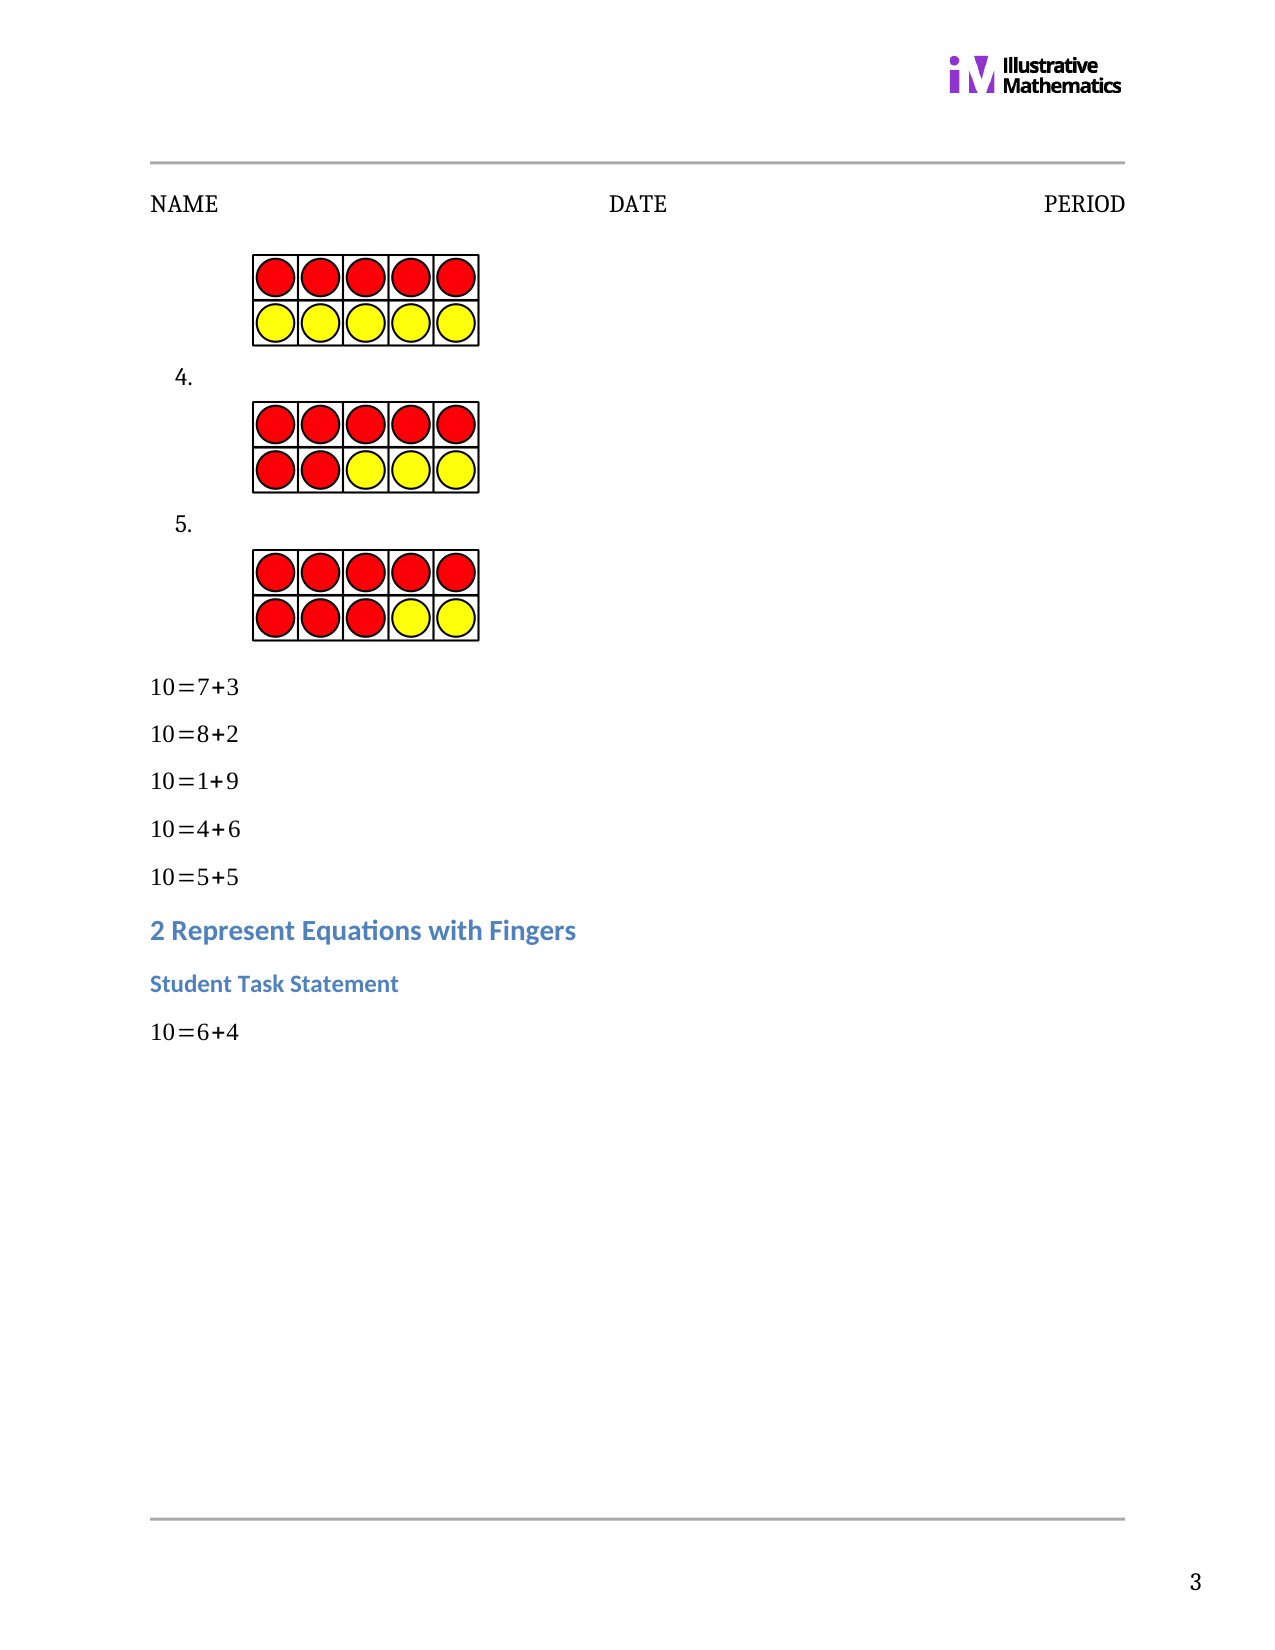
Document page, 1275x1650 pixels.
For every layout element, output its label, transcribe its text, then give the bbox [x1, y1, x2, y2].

picture [949, 55, 1121, 93]
subtitle Student Task Statement [150, 968, 1125, 999]
subtitle 2 Represent Equations with Fingers [150, 912, 1125, 948]
picture [243, 247, 488, 353]
picture [243, 542, 488, 648]
picture [243, 395, 488, 500]
